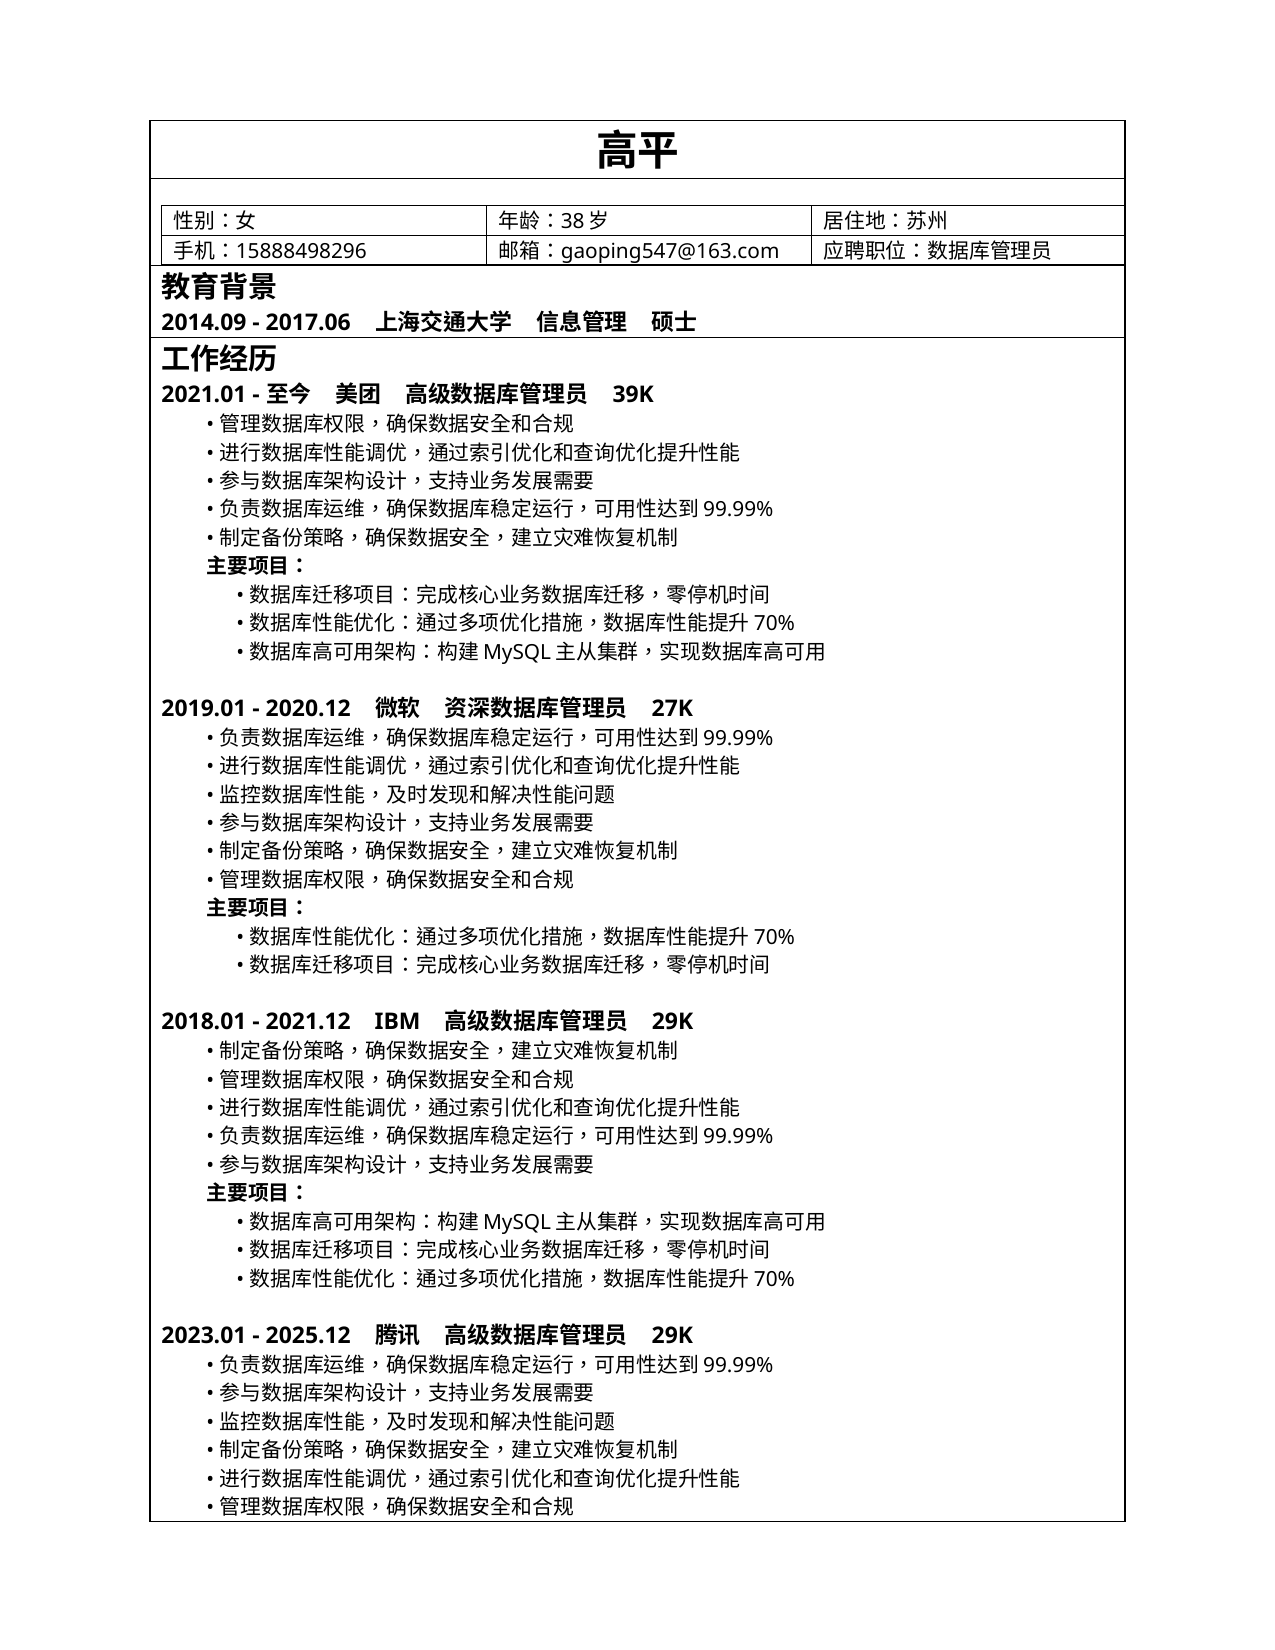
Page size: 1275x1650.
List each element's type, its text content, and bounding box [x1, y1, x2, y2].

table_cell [151, 338, 1124, 1521]
table_cell [151, 179, 1124, 265]
table_cell 教育背景 2014.09 - 2017.06 上海交通大学 信息管理 硕士 [151, 266, 1124, 337]
table_header 高平 [151, 121, 1124, 178]
